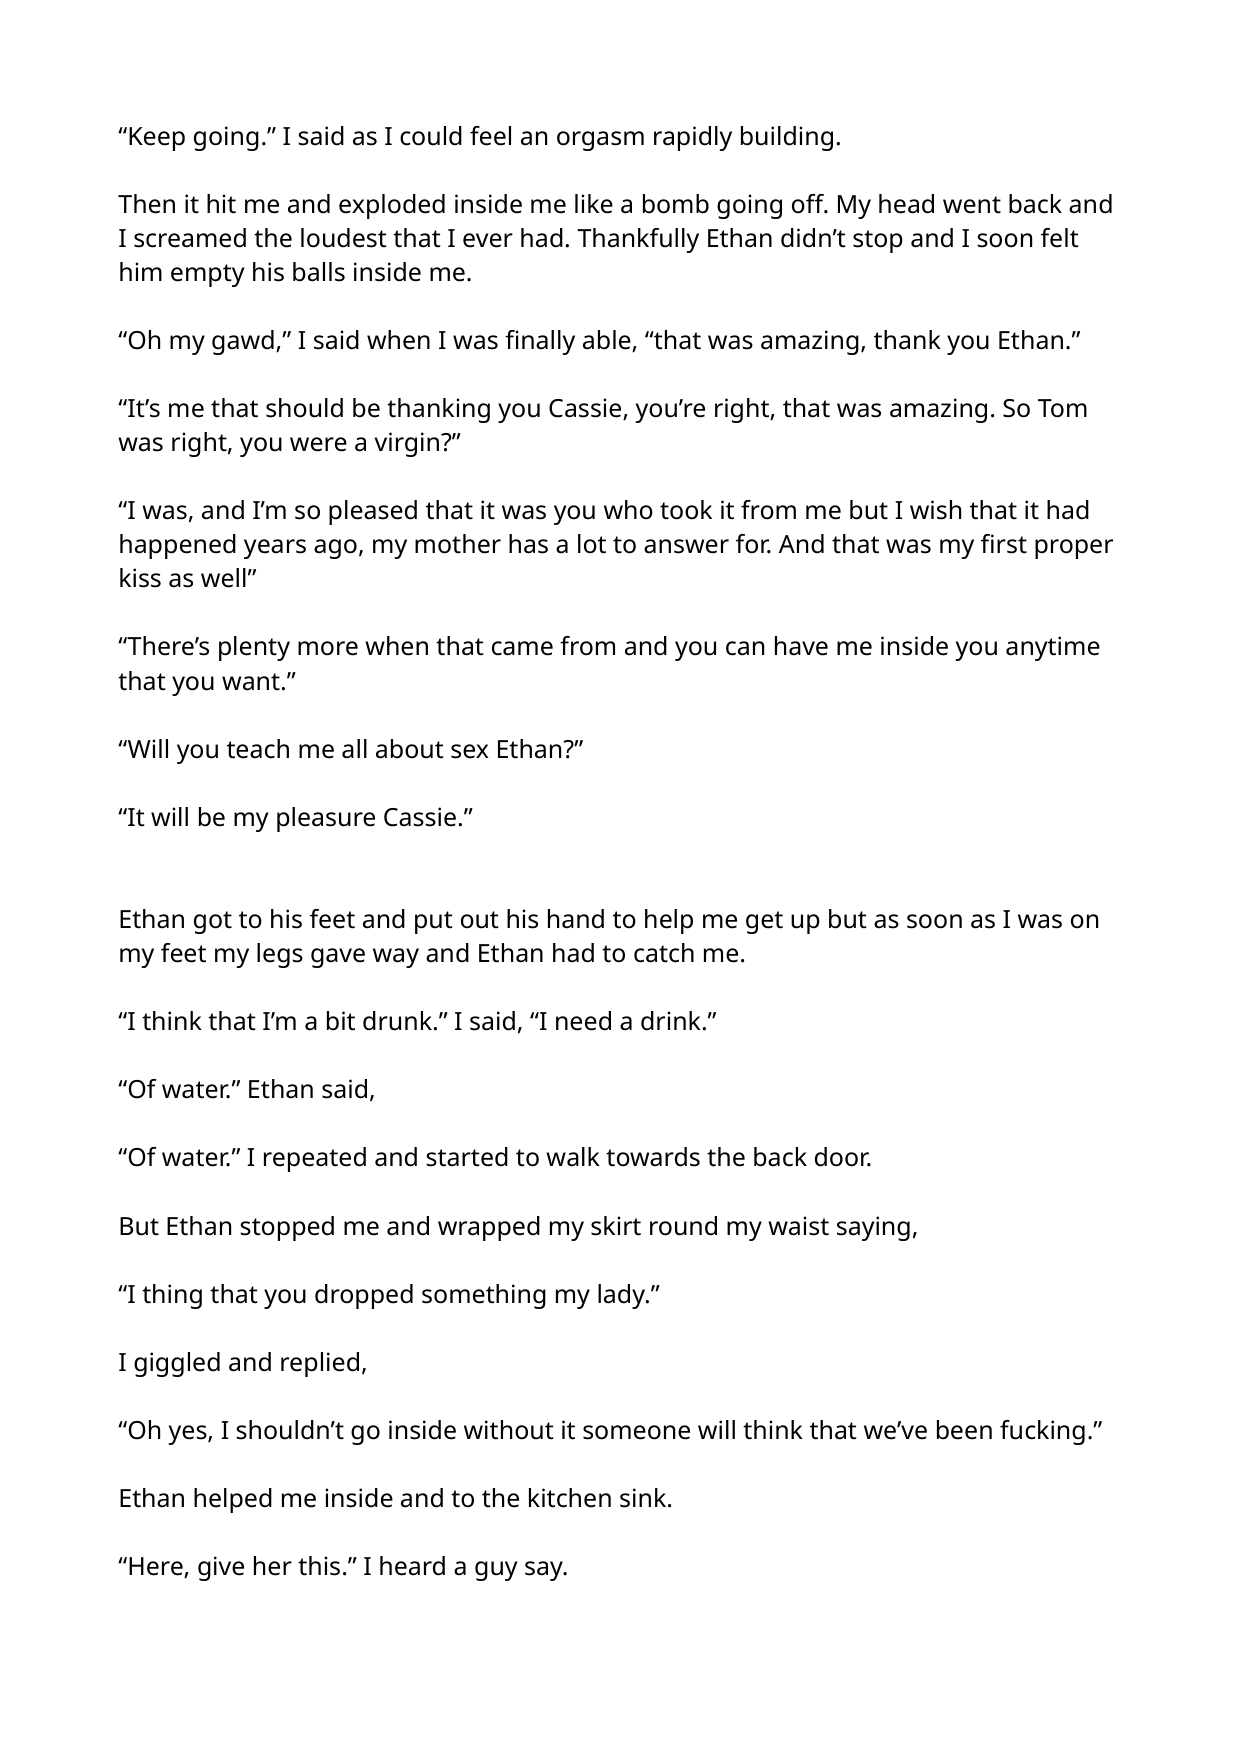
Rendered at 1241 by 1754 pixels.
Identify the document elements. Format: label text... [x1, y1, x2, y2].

text “Oh yes, I shouldn’t go inside without it someone will think that we’ve been fucking.” [118, 1412, 1122, 1447]
text “I think that I’m a bit drunk.” I said, “I need a drink.” [118, 1004, 1122, 1038]
text Then it hit me and exploded inside me like a bomb going off. My head went back and I screamed the loudest that I ever had. Thankfully Ethan didn’t stop and I soon felt him empty his balls inside me. [118, 186, 1122, 288]
text “It’s me that should be thanking you Cassie, you’re right, that was amazing. So Tom was right, you were a virgin?” [118, 391, 1122, 459]
text “Here, give her this.” I heard a guy say. [118, 1549, 1122, 1583]
text Ethan helped me inside and to the kitchen sink. [118, 1481, 1122, 1515]
text “Will you teach me all about sex Ethan?” [118, 731, 1122, 765]
text “There’s plenty more when that came from and you can have me inside you anytime that you want.” [118, 629, 1122, 697]
text “Oh my gawd,” I said when I was finally able, “that was amazing, thank you Ethan.” [118, 322, 1122, 357]
text “It will be my pleasure Cassie.” [118, 799, 1122, 833]
text “I was, and I’m so pleased that it was you who took it from me but I wish that it had happened years ago, my mother has a lot to answer for. And that was my first proper kiss as well” [118, 493, 1122, 595]
text “Of water.” Ethan said, [118, 1072, 1122, 1106]
text “Of water.” I repeated and started to walk towards the back door. [118, 1140, 1122, 1174]
text But Ethan stopped me and wrapped my skirt round my waist saying, [118, 1208, 1122, 1242]
text Ethan got to his feet and put out his hand to help me get up but as soon as I was on my feet my legs gave way and Ethan had to catch me. [118, 902, 1122, 970]
text “Keep going.” I said as I could feel an orgasm rapidly building. [118, 118, 1122, 152]
text “I thing that you dropped something my lady.” [118, 1276, 1122, 1310]
text I giggled and replied, [118, 1344, 1122, 1378]
